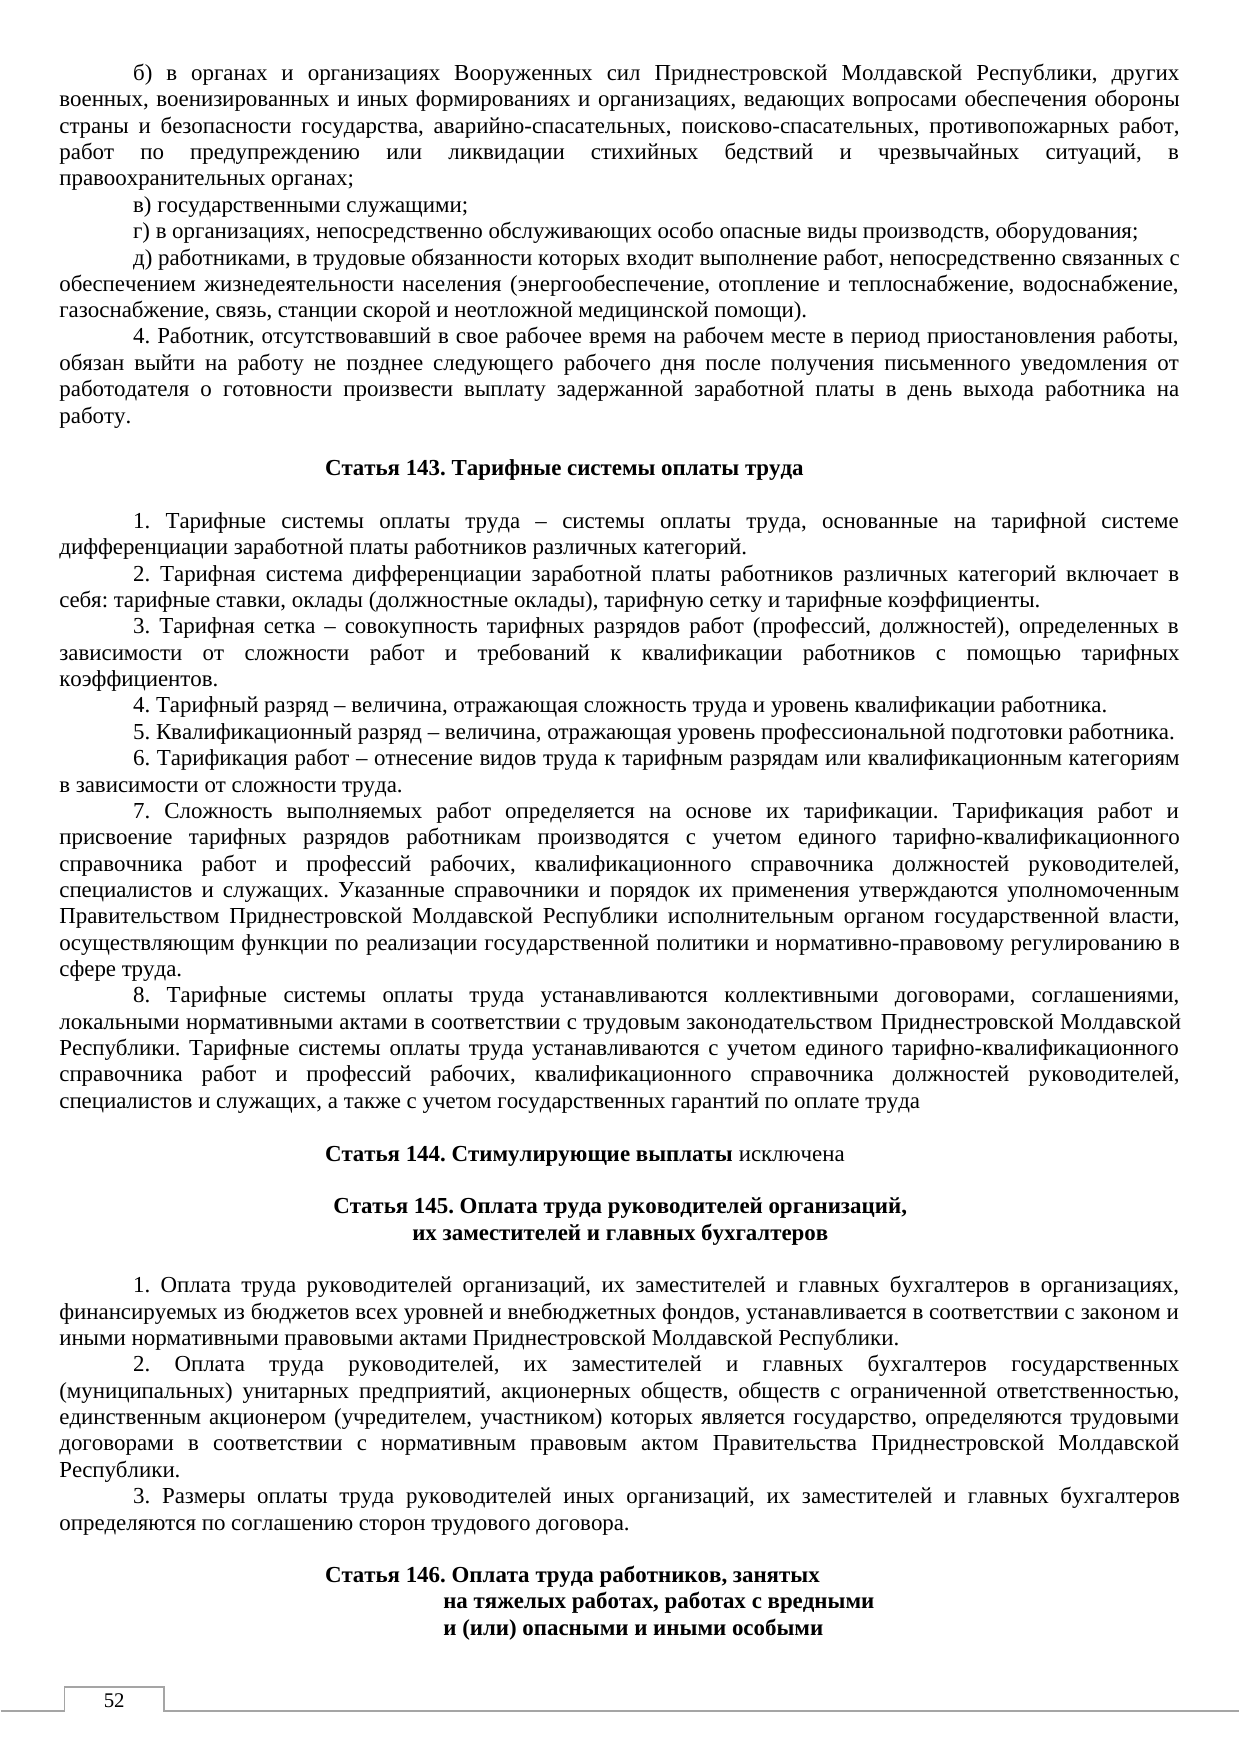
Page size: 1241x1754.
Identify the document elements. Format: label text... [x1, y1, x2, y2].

text 6. Тарификация работ – отнесение видов труда к тарифным разрядам или квалификационным категориям в зависимости от сложности труда. [59, 744, 1181, 797]
text б) в органах и организациях Вооруженных сил Приднестровской Молдавской Республики, других военных, военизированных и иных формированиях и организациях, ведающих вопросами обеспечения обороны страны и безопасности государства, аварийно-спасательных, поисково-спасательных, противопожарных работ, работ по предупреждению или ликвидации стихийных бедствий и чрезвычайных ситуаций, в правоохранительных органах; [59, 59, 1181, 191]
text г) в организациях, непосредственно обслуживающих особо опасные виды производств, оборудования; [59, 217, 1181, 243]
text их заместителей и главных бухгалтеров [59, 1219, 1181, 1245]
text в) государственными служащими; [59, 191, 1181, 217]
text 1. Оплата труда руководителей организаций, их заместителей и главных бухгалтеров в организациях, финансируемых из бюджетов всех уровней и внебюджетных фондов, устанавливается в соответствии с законом и иными нормативными правовыми актами Приднестровской Молдавской Республики. [59, 1271, 1181, 1350]
text 4. Работник, отсутствовавший в свое рабочее время на рабочем месте в период приостановления работы, обязан выйти на работу не позднее следующего рабочего дня после получения письменного уведомления от работодателя о готовности произвести выплату задержанной заработной платы в день выхода работника на работу. [59, 323, 1181, 428]
text 7. Сложность выполняемых работ определяется на основе их тарификации. Тарификация работ и присвоение тарифных разрядов работникам производятся с учетом единого тарифно-квалификационного справочника работ и профессий рабочих, квалификационного справочника должностей руководителей, специалистов и служащих. Указанные справочники и порядок их применения утверждаются уполномоченным Правительством Приднестровской Молдавской Республики исполнительным органом государственной власти, осуществляющим функции по реализации государственной политики и нормативно-правовому регулированию в сфере труда. [59, 797, 1181, 981]
text 3. Размеры оплаты труда руководителей иных организаций, их заместителей и главных бухгалтеров определяются по соглашению сторон трудового договора. [59, 1482, 1181, 1535]
text 5. Квалификационный разряд – величина, отражающая уровень профессиональной подготовки работника. [59, 718, 1181, 744]
text 3. Тарифная сетка – совокупность тарифных разрядов работ (профессий, должностей), определенных в зависимости от сложности работ и требований к квалификации работников с помощью тарифных коэффициентов. [59, 612, 1181, 692]
text 8. Тарифные системы оплаты труда устанавливаются коллективными договорами, соглашениями, локальными нормативными актами в соответствии с трудовым законодательством Приднестровской Молдавской Республики. Тарифные системы оплаты труда устанавливаются с учетом единого тарифно-квалификационного справочника работ и профессий рабочих, квалификационного справочника должностей руководителей, специалистов и служащих, а также с учетом государственных гарантий по оплате труда [59, 981, 1181, 1113]
text 2. Оплата труда руководителей, их заместителей и главных бухгалтеров государственных (муниципальных) унитарных предприятий, акционерных обществ, обществ с ограниченной ответственностью, единственным акционером (учредителем, участником) которых является государство, определяются трудовыми договорами в соответствии с нормативным правовым актом Правительства Приднестровской Молдавской Республики. [59, 1350, 1181, 1482]
text 4. Тарифный разряд – величина, отражающая сложность труда и уровень квалификации работника. [59, 692, 1181, 718]
text и (или) опасными и иными особыми [325, 1614, 1181, 1640]
text Статья 146. Оплата труда работников, занятых [325, 1561, 1181, 1588]
text Статья 143. Тарифные системы оплаты труда [325, 454, 1181, 481]
text Статья 144. Стимулирующие выплаты исключена [325, 1139, 1181, 1166]
text 2. Тарифная система дифференциации заработной платы работников различных категорий включает в себя: тарифные ставки, оклады (должностные оклады), тарифную сетку и тарифные коэффициенты. [59, 560, 1181, 612]
text Статья 145. Оплата труда руководителей организаций, [59, 1192, 1181, 1219]
text 1. Тарифные системы оплаты труда – системы оплаты труда, основанные на тарифной системе дифференциации заработной платы работников различных категорий. [59, 507, 1181, 560]
text д) работниками, в трудовые обязанности которых входит выполнение работ, непосредственно связанных с обеспечением жизнедеятельности населения (энергообеспечение, отопление и теплоснабжение, водоснабжение, газоснабжение, связь, станции скорой и неотложной медицинской помощи). [59, 243, 1181, 323]
text на тяжелых работах, работах с вредными [325, 1588, 1181, 1614]
